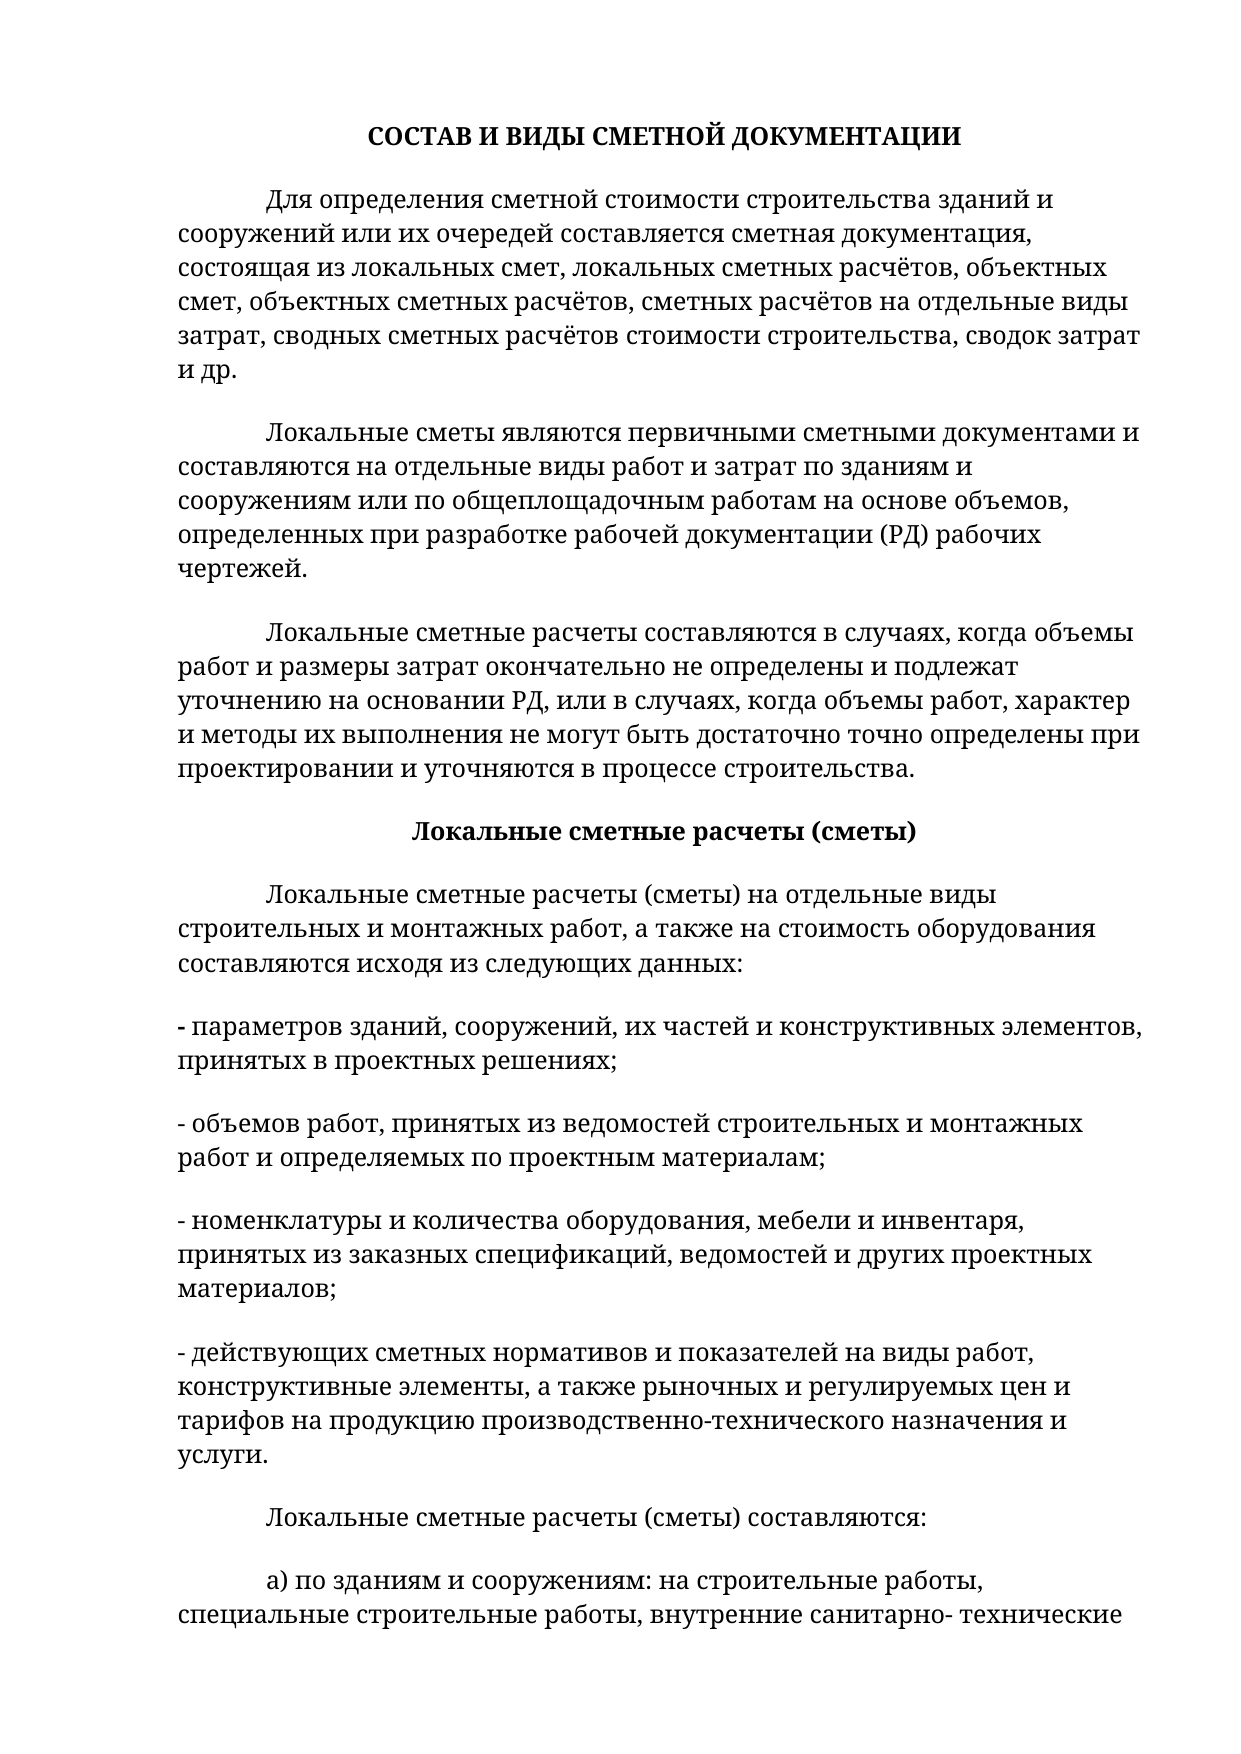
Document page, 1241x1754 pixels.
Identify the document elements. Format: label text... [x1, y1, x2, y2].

text Локальные сметные расчеты составляются в случаях, когда объемы работ и размеры затрат окончательно не определены и подлежат уточнению на основании РД, или в случаях, когда объемы работ, характер и методы их выполнения не могут быть достаточно точно определены при проектировании и уточняются в процессе строительства. [177, 614, 1152, 785]
text - объемов работ, принятых из ведомостей строительных и монтажных работ и определяемых по проектным материалам; [177, 1106, 1152, 1174]
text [177, 1563, 1152, 1631]
text Локальные сметные расчеты (сметы) составляются: [177, 1500, 1152, 1534]
text - параметров зданий, сооружений, их частей и конструктивных элементов, принятых в проектных решениях; [177, 1008, 1152, 1077]
text Локальные сметные расчеты (сметы) на отдельные виды строительных и монтажных работ, а также на стоимость оборудования составляются исходя из следующих данных: [177, 877, 1152, 979]
text - действующих сметных нормативов и показателей на виды работ, конструктивные элементы, а также рыночных и регулируемых цен и тарифов на продукцию производственно-технического назначения и услуги. [177, 1334, 1152, 1471]
text - номенклатуры и количества оборудования, мебели и инвентаря, принятых из заказных спецификаций, ведомостей и других проектных материалов; [177, 1203, 1152, 1305]
text Локальные сметы являются первичными сметными документами и составляются на отдельные виды работ и затрат по зданиям и сооружениям или по общеплощадочным работам на основе объемов, определенных при разработке рабочей документации (РД) рабочих чертежей. [177, 415, 1152, 585]
text СОСТАВ И ВИДЫ СМЕТНОЙ ДОКУМЕНТАЦИИ [177, 118, 1152, 152]
text Для определения сметной стоимости строительства зданий и сооружений или их очередей составляется сметная документация, состоящая из локальных смет, локальных сметных расчётов, объектных смет, объектных сметных расчётов, сметных расчётов на отдельные виды затрат, сводных сметных расчётов стоимости строительства, сводок затрат и др. [177, 181, 1152, 386]
text Локальные сметные расчеты (сметы) [177, 814, 1152, 848]
